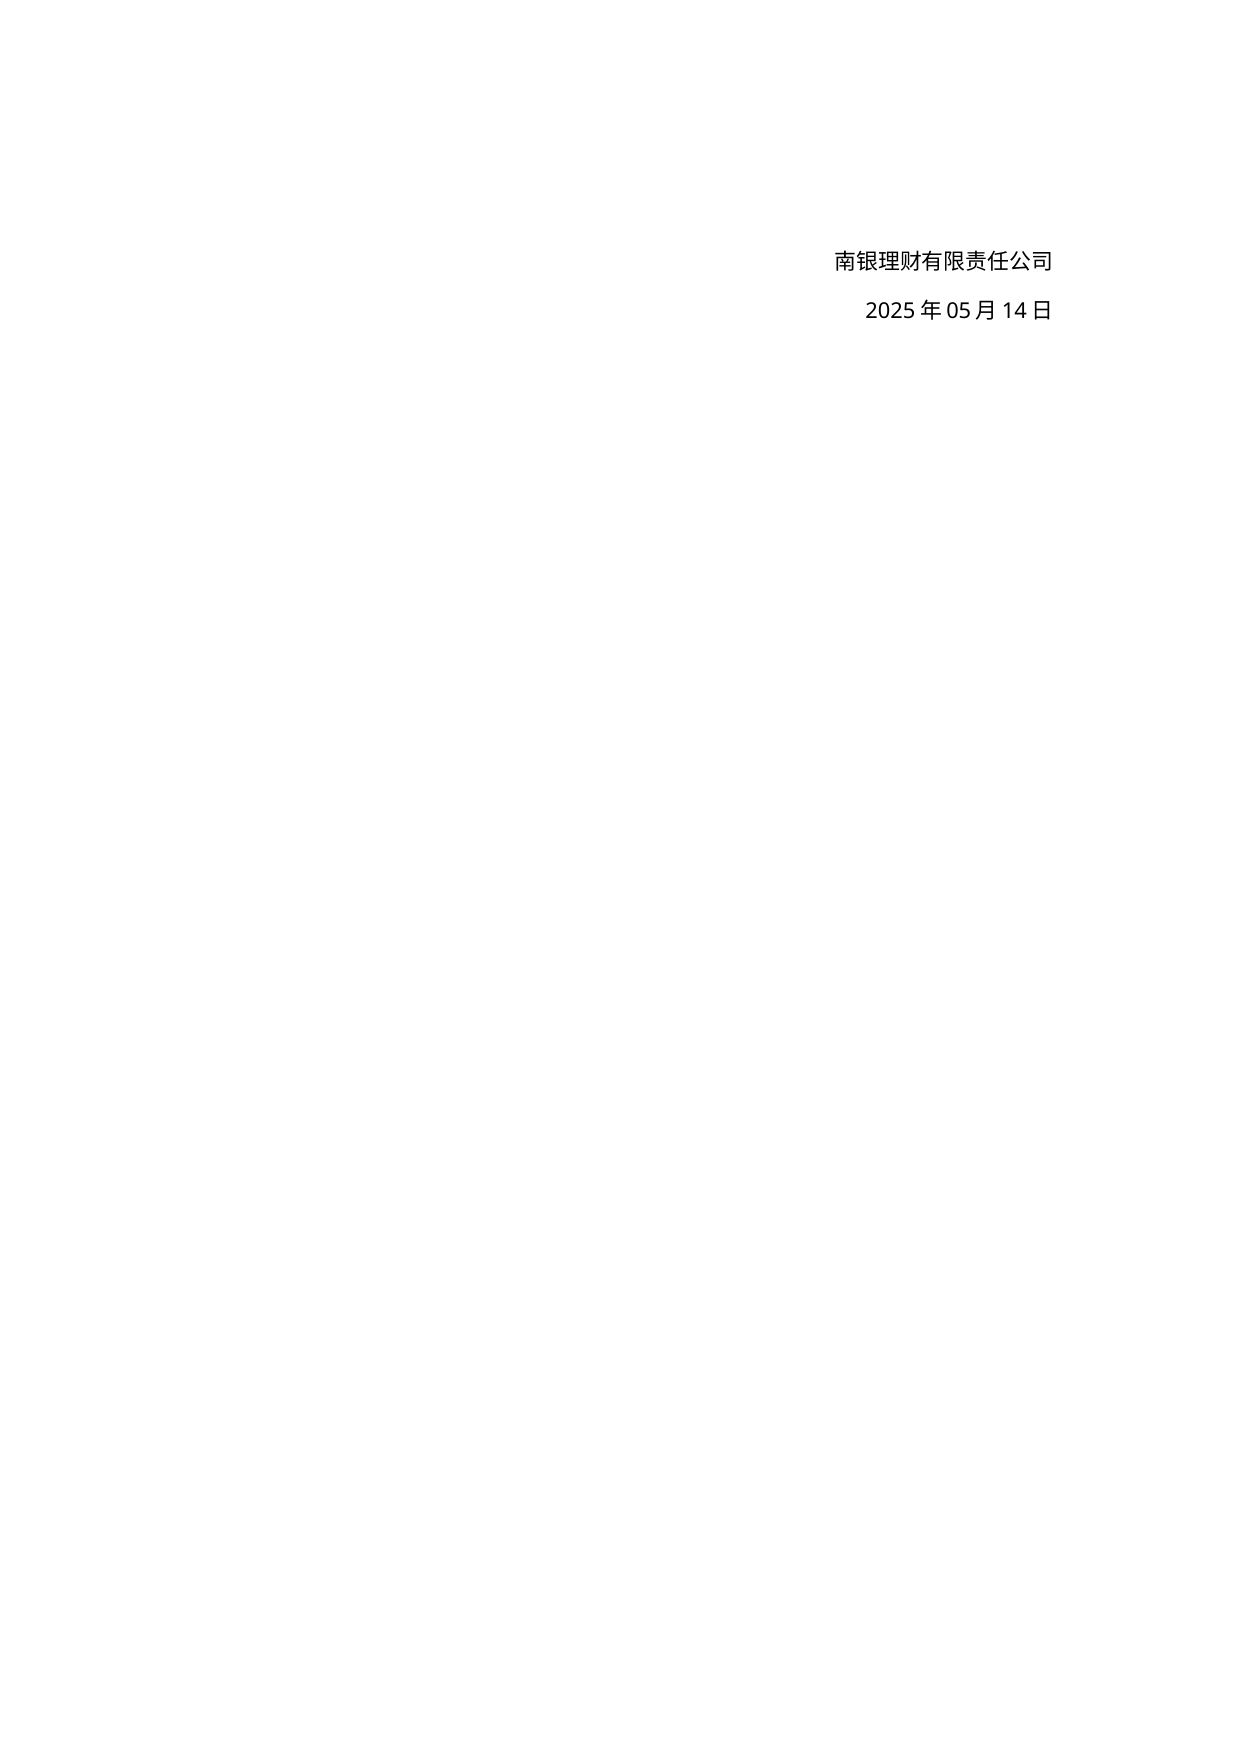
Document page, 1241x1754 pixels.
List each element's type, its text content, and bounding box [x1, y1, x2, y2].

text 2025年05月14日 [187, 292, 1053, 325]
text 南银理财有限责任公司 [187, 244, 1053, 276]
